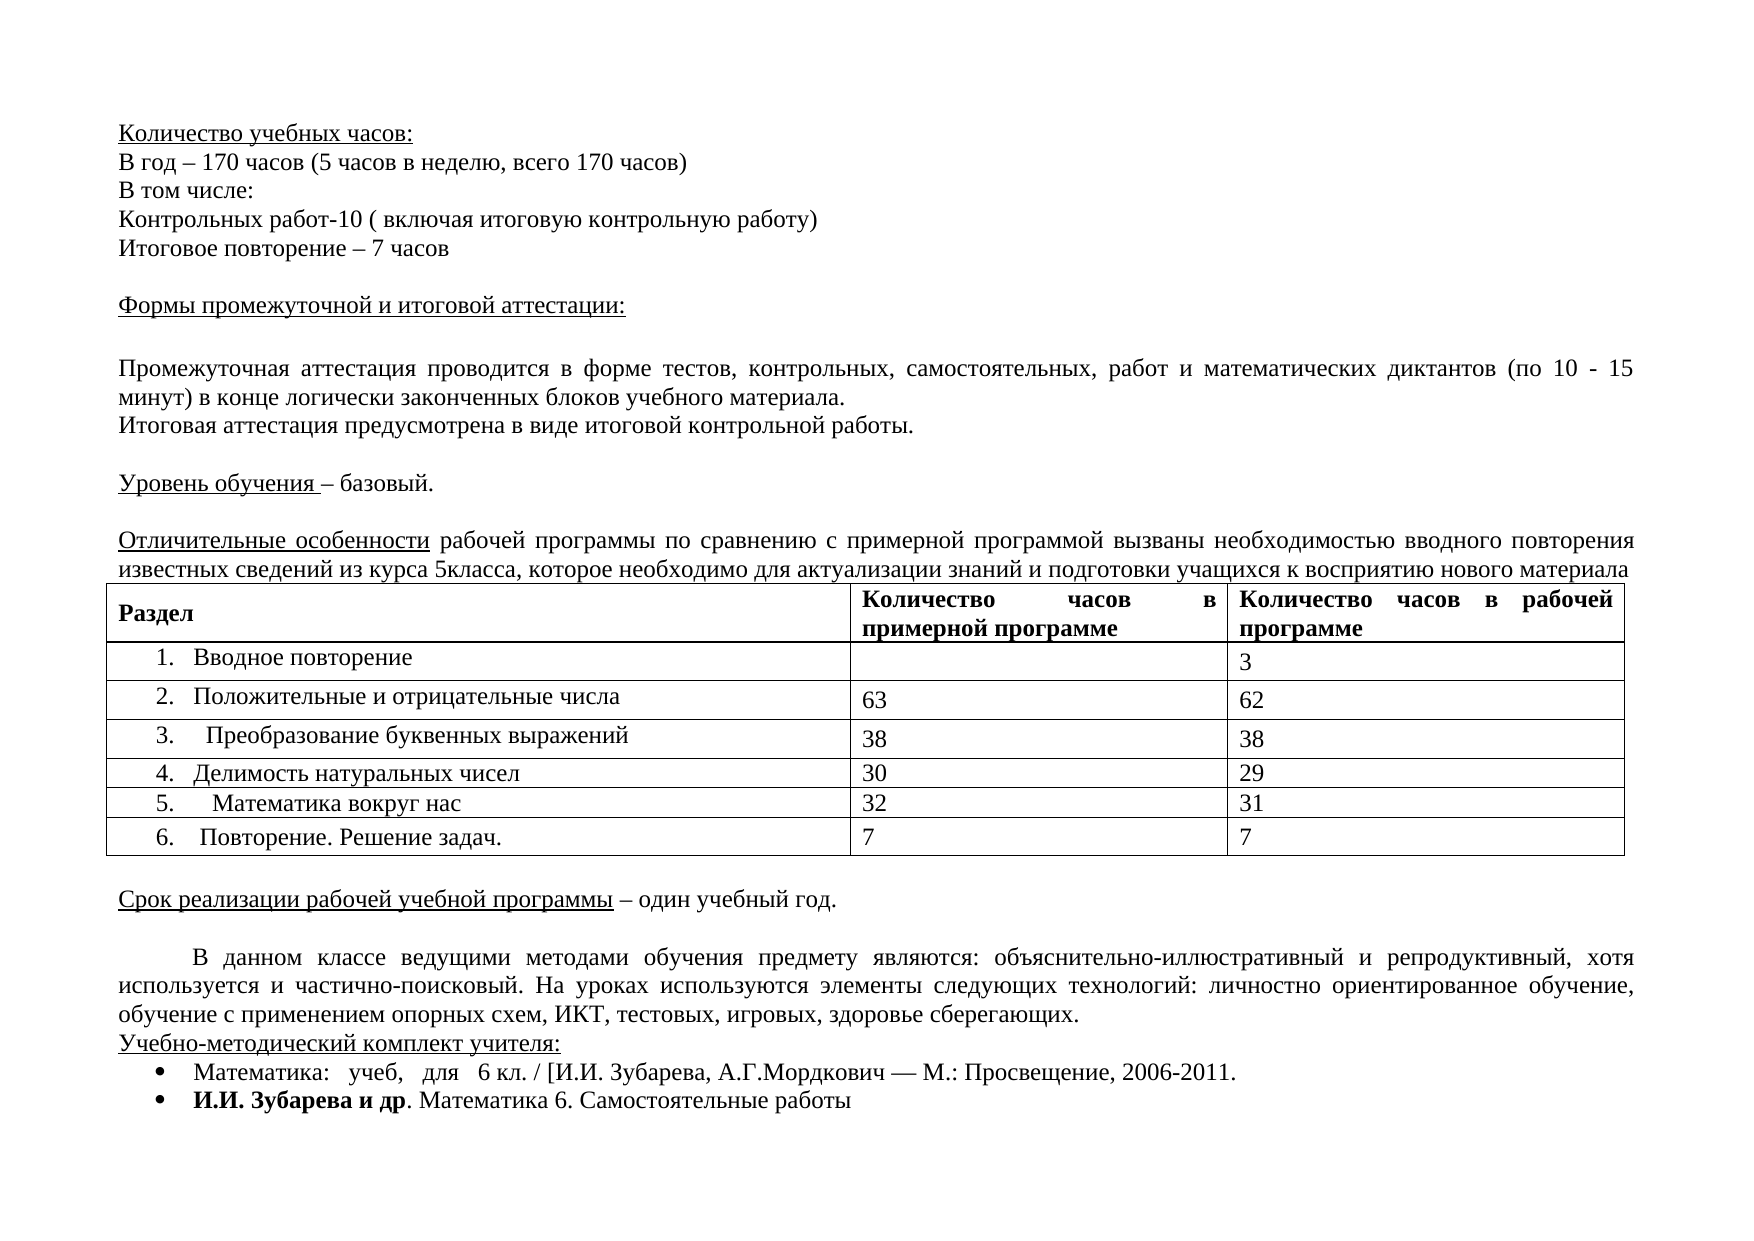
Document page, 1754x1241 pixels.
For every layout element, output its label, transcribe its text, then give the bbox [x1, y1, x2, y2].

text Контрольных работ-10 ( включая итоговую контрольную работу) [118, 204, 1636, 233]
table_cell 38 [851, 720, 1227, 757]
text Итоговое повторение – 7 часов [118, 233, 1636, 262]
table_cell 38 [1228, 720, 1624, 757]
text В данном классе ведущими методами обучения предмету являются: объяснительно-иллюстративный и репродуктивный, хотя используется и частично-поисковый. На уроках используются элементы следующих технологий: личностно ориентированное обучение, обучение с применением опорных схем, ИКТ, тестовых, игровых, здоровье сберегающих. [118, 942, 1636, 1028]
text Промежуточная аттестация проводится в форме тестов, контрольных, самостоятельных, работ и математических диктантов (по 10 - 15 минут) в конце логически законченных блоков учебного материала. [118, 353, 1636, 410]
table_cell 32 [851, 788, 1227, 817]
table_header Количество часов в примерной программе [851, 584, 1227, 641]
text Формы промежуточной и итоговой аттестации: [118, 291, 1636, 319]
table_cell Положительные и отрицательные числа [107, 681, 850, 719]
text Количество учебных часов: [118, 118, 1636, 147]
table_cell Делимость натуральных чисел [107, 759, 850, 787]
table_cell Вводное повторение [107, 643, 850, 680]
table_cell 31 [1228, 788, 1624, 817]
table_cell Преобразование буквенных выражений [107, 720, 850, 757]
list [156, 1057, 1636, 1086]
text Учебно-методический комплект учителя: [118, 1028, 1636, 1057]
table_cell 63 [851, 681, 1227, 719]
table_header Раздел [107, 584, 850, 641]
table_cell 7 [1228, 818, 1624, 854]
table_cell 7 [851, 818, 1227, 854]
table_cell 3 [1228, 643, 1624, 680]
table_cell 29 [1228, 759, 1624, 787]
table_cell Математика вокруг нас [107, 788, 850, 817]
table_cell 62 [1228, 681, 1624, 719]
text Итоговая аттестация предусмотрена в виде итоговой контрольной работы. [118, 410, 1636, 439]
text Отличительные особенности рабочей программы по сравнению с примерной программой вызваны необходимостью вводного повторения известных сведений из курса 5класса, которое необходимо для актуализации знаний и подготовки учащихся к восприятию нового материала [118, 525, 1636, 583]
text В год – 170 часов (5 часов в неделю, всего 170 часов) [118, 147, 1636, 176]
table_header Количество часов в рабочей программе [1228, 584, 1624, 641]
title И.И. Зубарева и др. Математика 6. Самостоятельные работы [156, 1086, 1636, 1114]
text Уровень обучения – базовый. [118, 468, 1636, 497]
text Срок реализации рабочей учебной программы – один учебный год. [118, 884, 1636, 913]
table_cell Повторение. Решение задач. [107, 818, 850, 854]
table_cell [851, 643, 1227, 680]
table_cell 30 [851, 759, 1227, 787]
text В том числе: [118, 176, 1636, 204]
